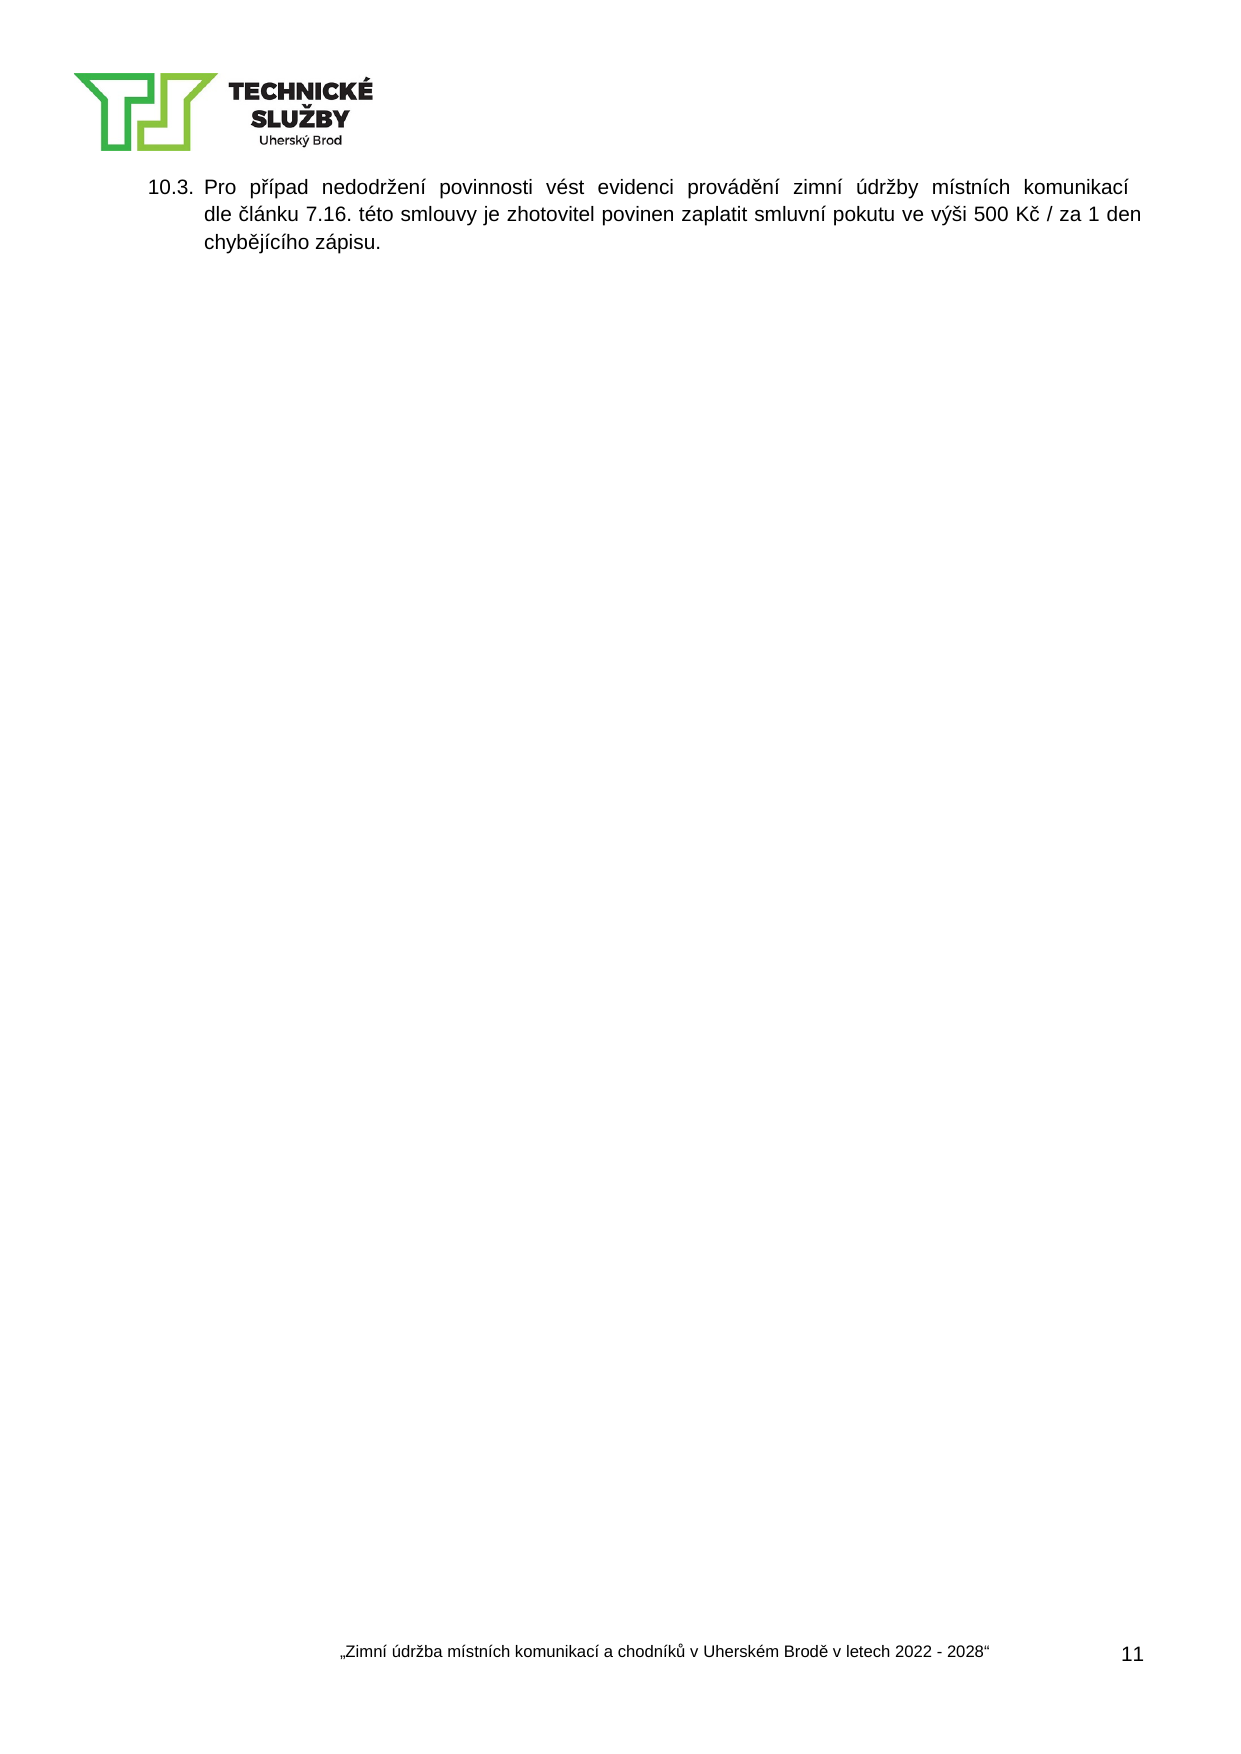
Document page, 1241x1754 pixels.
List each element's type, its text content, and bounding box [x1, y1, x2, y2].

subtitle Pro případ nedodržení povinnosti vést evidenci provádění zimní údržby místních komunikací dle článku 7.16. této smlouvy je zhotovitel povinen zaplatit smluvní pokutu ve výši 500 Kč / za 1 den chybějícího zápisu. [148, 175, 1144, 254]
picture [73, 73, 373, 151]
